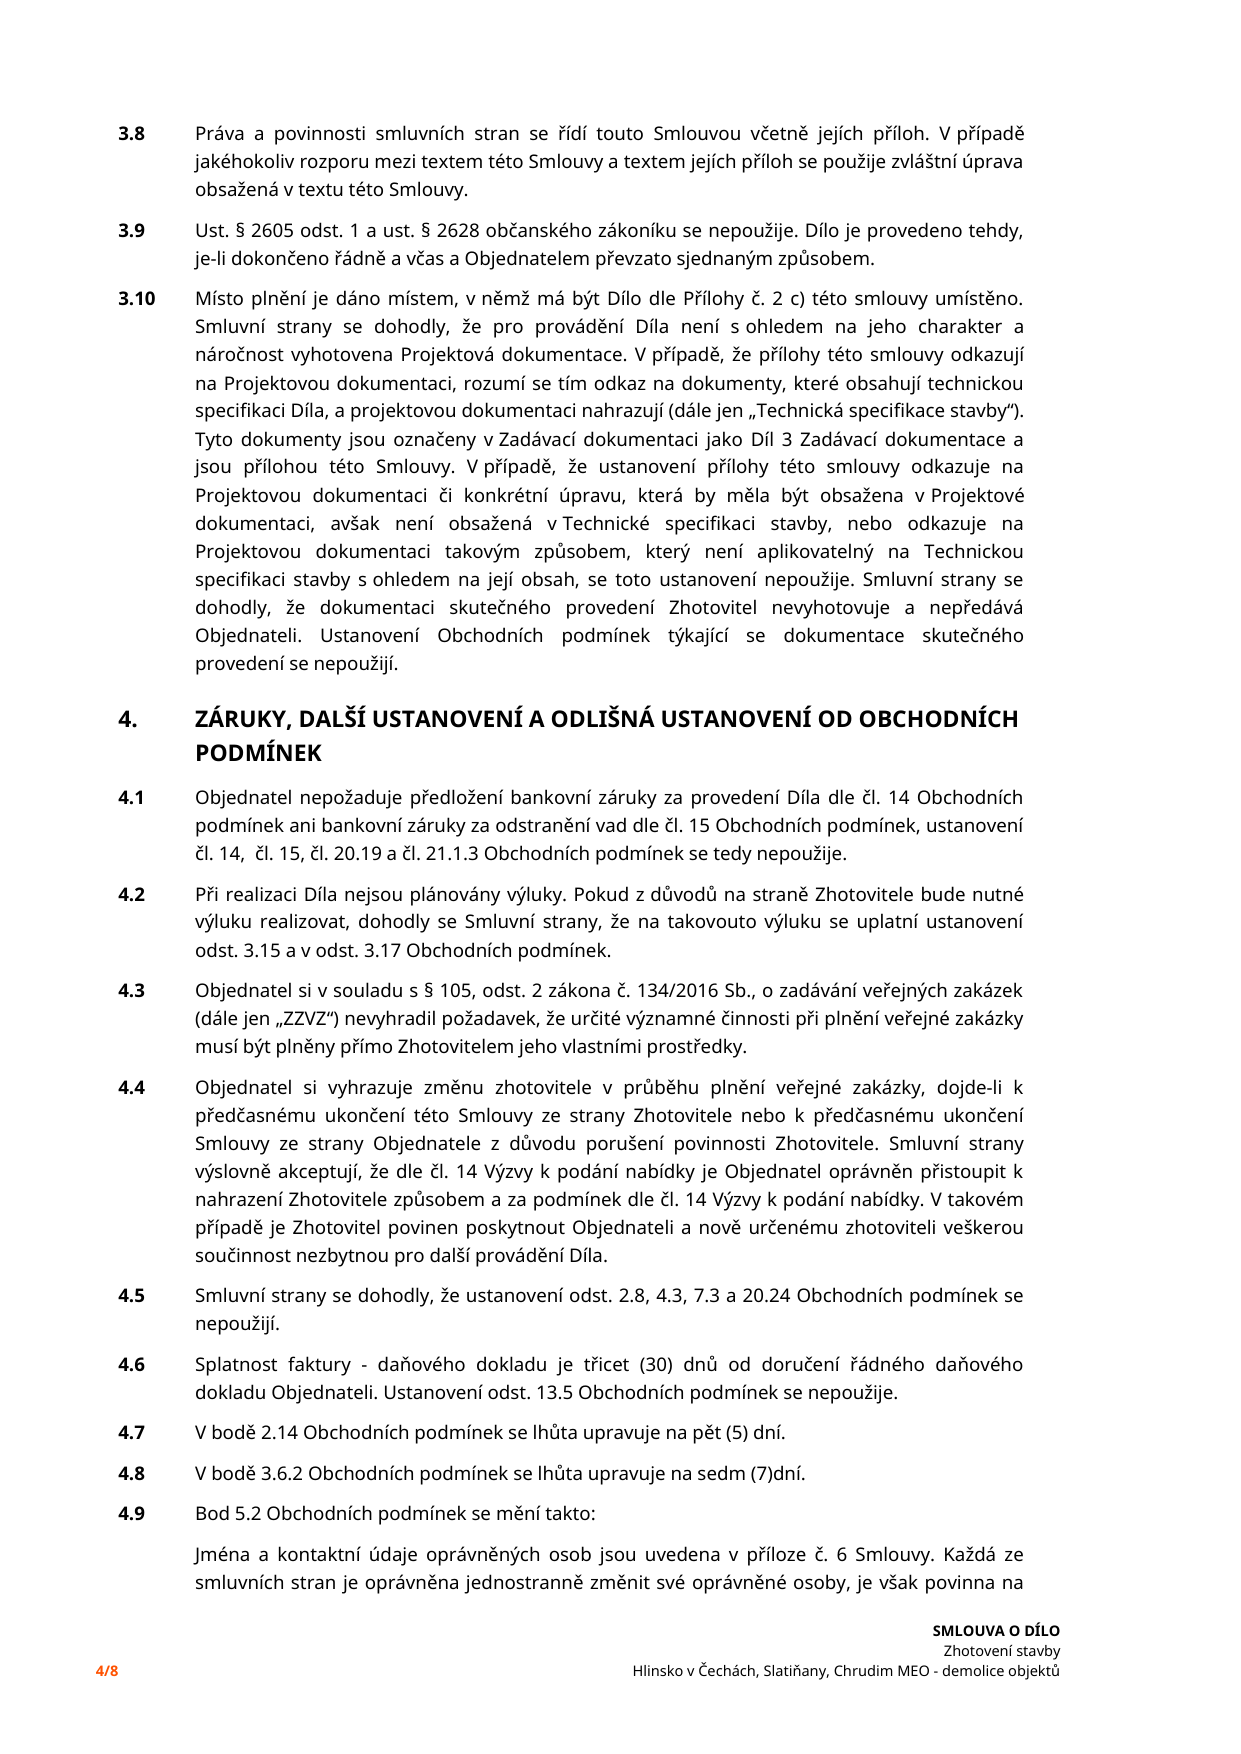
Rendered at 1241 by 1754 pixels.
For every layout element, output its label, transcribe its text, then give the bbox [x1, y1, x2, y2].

text Objednatel si v souladu s § 105, odst. 2 zákona č. 134/2016 Sb., o zadávání veřejných zakázek (dále jen „ZZVZ“) nevyhradil požadavek, že určité významné činnosti při plnění veřejné zakázky musí být plněny přímo Zhotovitelem jeho vlastními prostředky. [118, 977, 1024, 1059]
text Smluvní strany se dohodly, že ustanovení odst. 2.8, 4.3, 7.3 a 20.24 Obchodních podmínek se nepoužijí. [118, 1283, 1024, 1336]
text V bodě 3.6.2 Obchodních podmínek se lhůta upravuje na sedm (7)dní. [118, 1460, 1024, 1486]
text Bod 5.2 Obchodních podmínek se mění takto: [118, 1501, 1024, 1526]
text Objednatel si vyhrazuje změnu zhotovitele v průběhu plnění veřejné zakázky, dojde-li k předčasnému ukončení této Smlouvy ze strany Zhotovitele nebo k předčasnému ukončení Smlouvy ze strany Objednatele z důvodu porušení povinnosti Zhotovitele. Smluvní strany výslovně akceptují, že dle čl. 14 Výzvy k podání nabídky je Objednatel oprávněn přistoupit k nahrazení Zhotovitele způsobem a za podmínek dle čl. 14 Výzvy k podání nabídky. V takovém případě je Zhotovitel povinen poskytnout Objednateli a nově určenému zhotoviteli veškerou součinnost nezbytnou pro další provádění Díla. [118, 1074, 1024, 1268]
text Objednatel nepožaduje předložení bankovní záruky za provedení Díla dle čl. 14 Obchodních podmínek ani bankovní záruky za odstranění vad dle čl. 15 Obchodních podmínek, ustanovení čl. 14, čl. 15, čl. 20.19 a čl. 21.1.3 Obchodních podmínek se tedy nepoužije. [118, 784, 1024, 866]
text Při realizaci Díla nejsou plánovány výluky. Pokud z důvodů na straně Zhotovitele bude nutné výluku realizovat, dohodly se Smluvní strany, že na takovouto výluku se uplatní ustanovení odst. 3.15 a v odst. 3.17 Obchodních podmínek. [118, 881, 1024, 962]
text Místo plnění je dáno místem, v němž má být Dílo dle Přílohy č. 2 c) této smlouvy umístěno. Smluvní strany se dohodly, že pro provádění Díla není s ohledem na jeho charakter a náročnost vyhotovena Projektová dokumentace. V případě, že přílohy této smlouvy odkazují na Projektovou dokumentaci, rozumí se tím odkaz na dokumenty, které obsahují technickou specifikaci Díla, a projektovou dokumentaci nahrazují (dále jen „Technická specifikace stavby“). Tyto dokumenty jsou označeny v Zadávací dokumentaci jako Díl 3 Zadávací dokumentace a jsou přílohou této Smlouvy. V případě, že ustanovení přílohy této smlouvy odkazuje na Projektovou dokumentaci či konkrétní úpravu, která by měla být obsažena v Projektové dokumentaci, avšak není obsažená v Technické specifikaci stavby, nebo odkazuje na Projektovou dokumentaci takovým způsobem, který není aplikovatelný na Technickou specifikaci stavby s ohledem na její obsah, se toto ustanovení nepoužije. Smluvní strany se dohodly, že dokumentaci skutečného provedení Zhotovitel nevyhotovuje a nepředává Objednateli. Ustanovení Obchodních podmínek týkající se dokumentace skutečného provedení se nepoužijí. [118, 286, 1024, 676]
text Práva a povinnosti smluvních stran se řídí touto Smlouvou včetně jejích příloh. V případě jakéhokoliv rozporu mezi textem této Smlouvy a textem jejích příloh se použije zvláštní úprava obsažená v textu této Smlouvy. [118, 121, 1024, 202]
text Ust. § 2605 odst. 1 a ust. § 2628 občanského zákoníku se nepoužije. Dílo je provedeno tehdy, je-li dokončeno řádně a včas a Objednatelem převzato sjednaným způsobem. [118, 217, 1024, 271]
text Splatnost faktury - daňového dokladu je třicet (30) dnů od doručení řádného daňového dokladu Objednateli. Ustanovení odst. 13.5 Obchodních podmínek se nepoužije. [118, 1351, 1024, 1405]
text V bodě 2.14 Obchodních podmínek se lhůta upravuje na pět (5) dní. [118, 1420, 1024, 1445]
text ZÁRUKY, DALŠÍ USTANOVENÍ A ODLIŠNÁ USTANOVENÍ OD OBCHODNÍCH PODMÍNEK [118, 703, 1024, 769]
